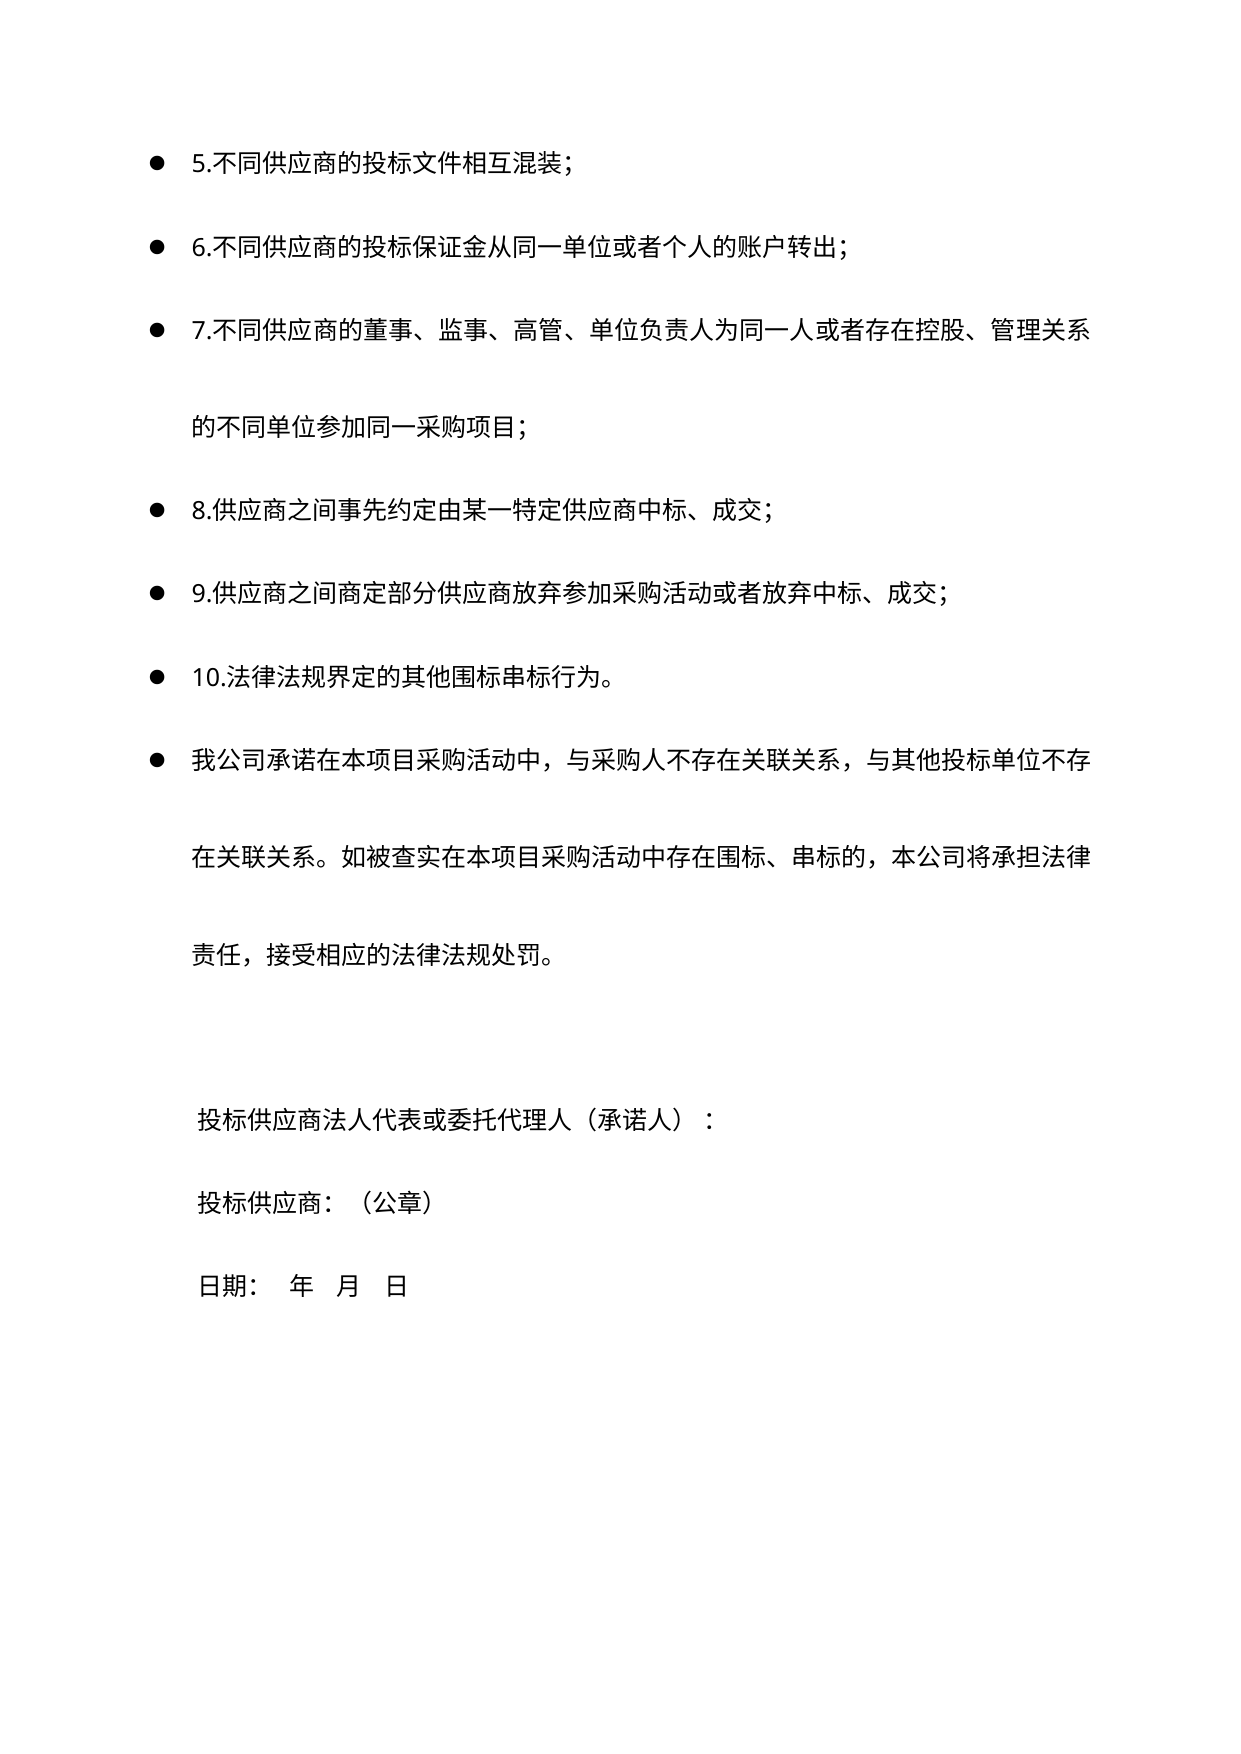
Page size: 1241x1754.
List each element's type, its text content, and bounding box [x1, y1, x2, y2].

list 6.不同供应商的投标保证金从同一单位或者个人的账户转出； [148, 213, 1093, 278]
text 投标供应商法人代表或委托代理人（承诺人） ： [148, 1086, 1093, 1151]
list 9.供应商之间商定部分供应商放弃参加采购活动或者放弃中标、成交； [148, 559, 1093, 624]
text 日期： 年 月 日 [148, 1252, 1093, 1317]
list 我公司承诺在本项目采购活动中，与采购人不存在关联关系，与其他投标单位不存在关联关系。如被查实在本项目采购活动中存在围标、串标的，本公司将承担法律责任，接受相应的法律法规处罚。 [148, 726, 1093, 986]
list 10.法律法规界定的其他围标串标行为。 [148, 643, 1093, 708]
list 5.不同供应商的投标文件相互混装； [148, 129, 1093, 194]
list 8.供应商之间事先约定由某一特定供应商中标、成交； [148, 476, 1093, 541]
list 7.不同供应商的董事、监事、高管、单位负责人为同一人或者存在控股、管理关系的不同单位参加同一采购项目； [148, 296, 1093, 458]
text 投标供应商：（公章） [148, 1169, 1093, 1234]
